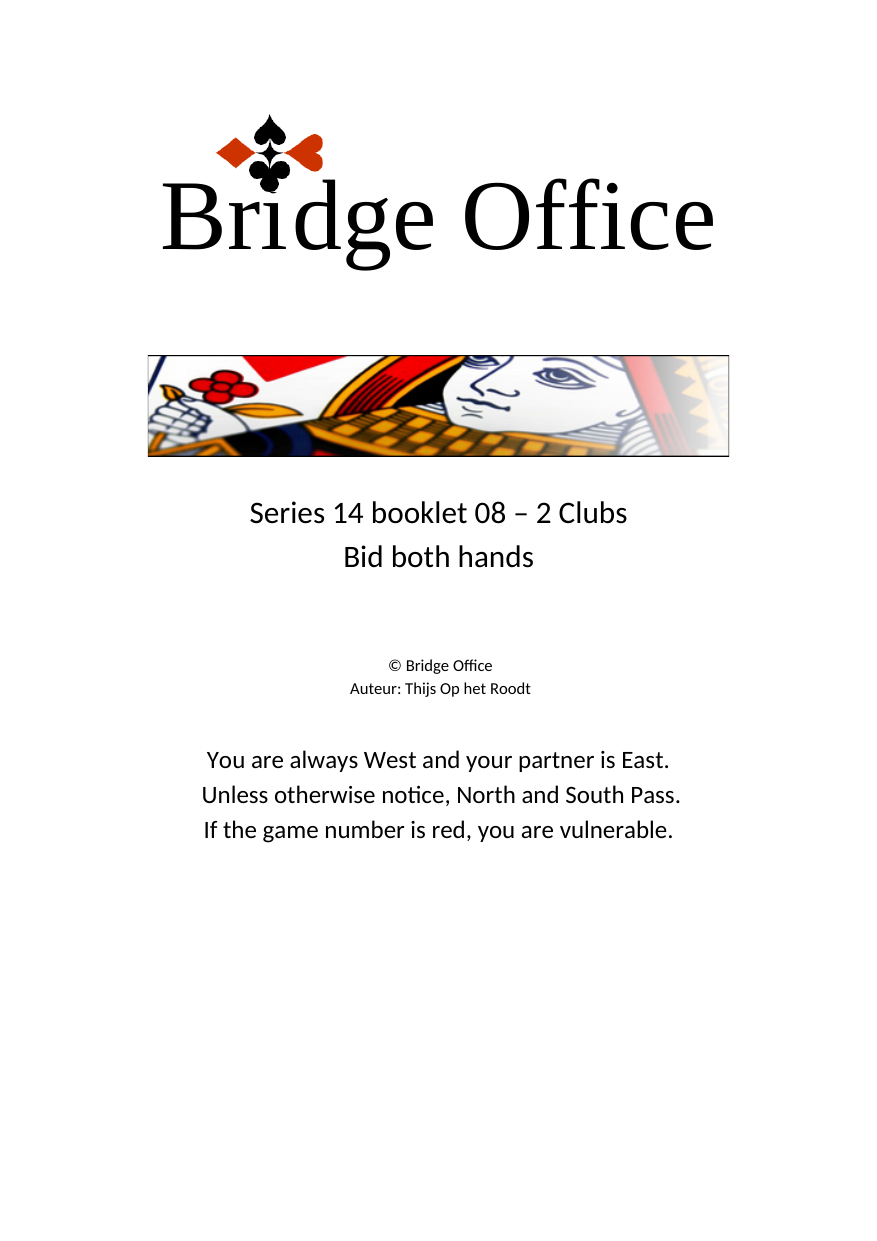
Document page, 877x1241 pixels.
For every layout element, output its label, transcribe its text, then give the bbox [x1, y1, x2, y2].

text Bid both hands [148, 537, 729, 575]
picture [215, 113, 323, 192]
text Auteur: Thijs Op het Roodt You are always West and your partner is East. [148, 678, 729, 775]
picture [147, 355, 730, 457]
text Unless otherwise notice, North and South Pass. [148, 779, 729, 810]
text If the game number is red, you are vulnerable. [148, 814, 729, 845]
text Series 14 booklet 08 – 2 Clubs [148, 493, 729, 531]
text © Bridge Office [148, 655, 729, 676]
